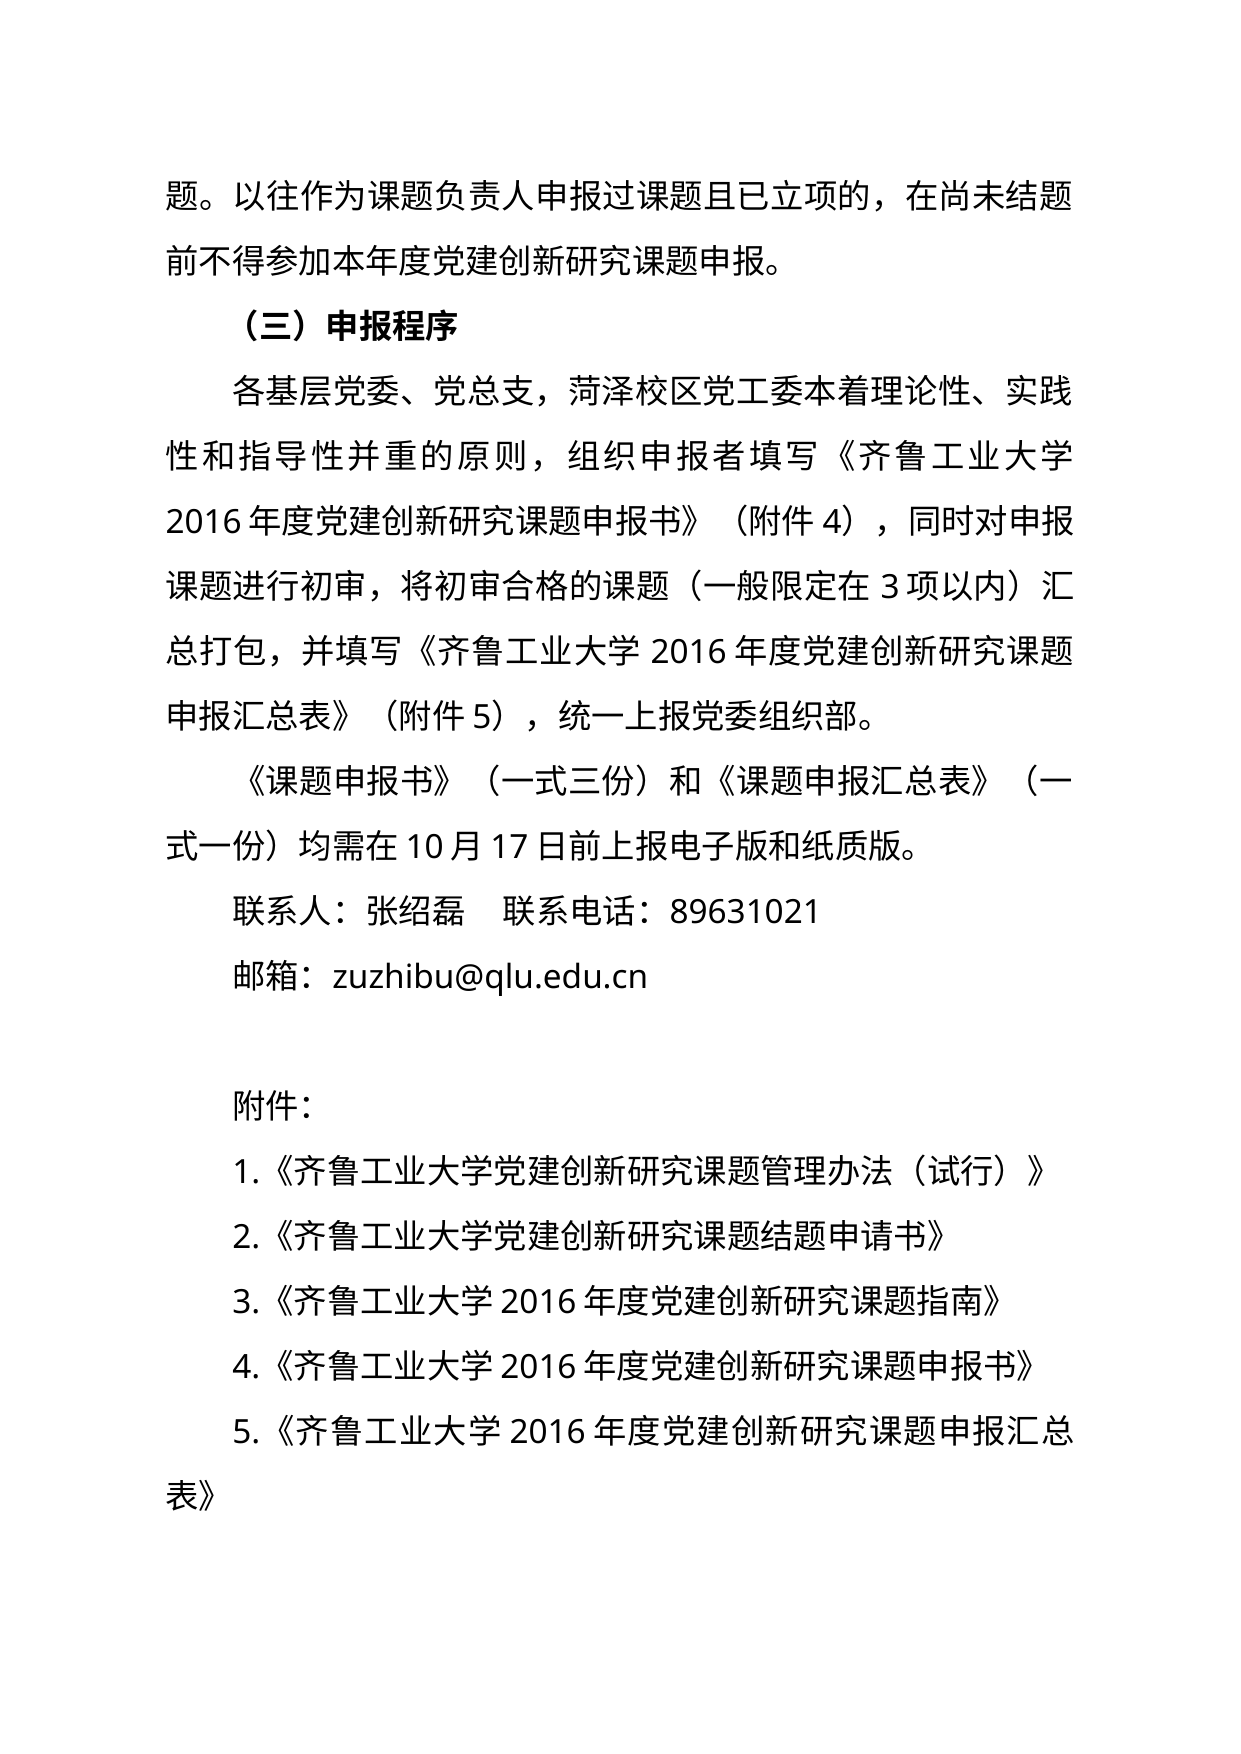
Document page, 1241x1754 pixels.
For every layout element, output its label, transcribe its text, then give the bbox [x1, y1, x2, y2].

text 2.《齐鲁工业大学党建创新研究课题结题申请书》 [165, 1202, 1075, 1267]
text 4.《齐鲁工业大学2016年度党建创新研究课题申报书》 [165, 1332, 1075, 1397]
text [165, 162, 1075, 292]
text 联系人：张绍磊 联系电话：89631021 [165, 877, 1075, 942]
text 《课题申报书》（一式三份）和《课题申报汇总表》（一式一份）均需在10月17日前上报电子版和纸质版。 [165, 747, 1075, 877]
text 3.《齐鲁工业大学2016年度党建创新研究课题指南》 [165, 1267, 1075, 1332]
text （三）申报程序 [165, 292, 1075, 357]
text 附件： [165, 1072, 1075, 1137]
text 各基层党委、党总支，菏泽校区党工委本着理论性、实践性和指导性并重的原则，组织申报者填写《齐鲁工业大学2016年度党建创新研究课题申报书》（附件4），同时对申报课题进行初审，将初审合格的课题（一般限定在3项以内）汇总打包，并填写《齐鲁工业大学2016年度党建创新研究课题申报汇总表》（附件5），统一上报党委组织部。 [165, 357, 1075, 747]
text 邮箱：zuzhibu@qlu.edu.cn [165, 942, 1075, 1007]
text 1.《齐鲁工业大学党建创新研究课题管理办法（试行）》 [165, 1137, 1075, 1202]
text 5.《齐鲁工业大学2016年度党建创新研究课题申报汇总表》 [165, 1397, 1075, 1527]
